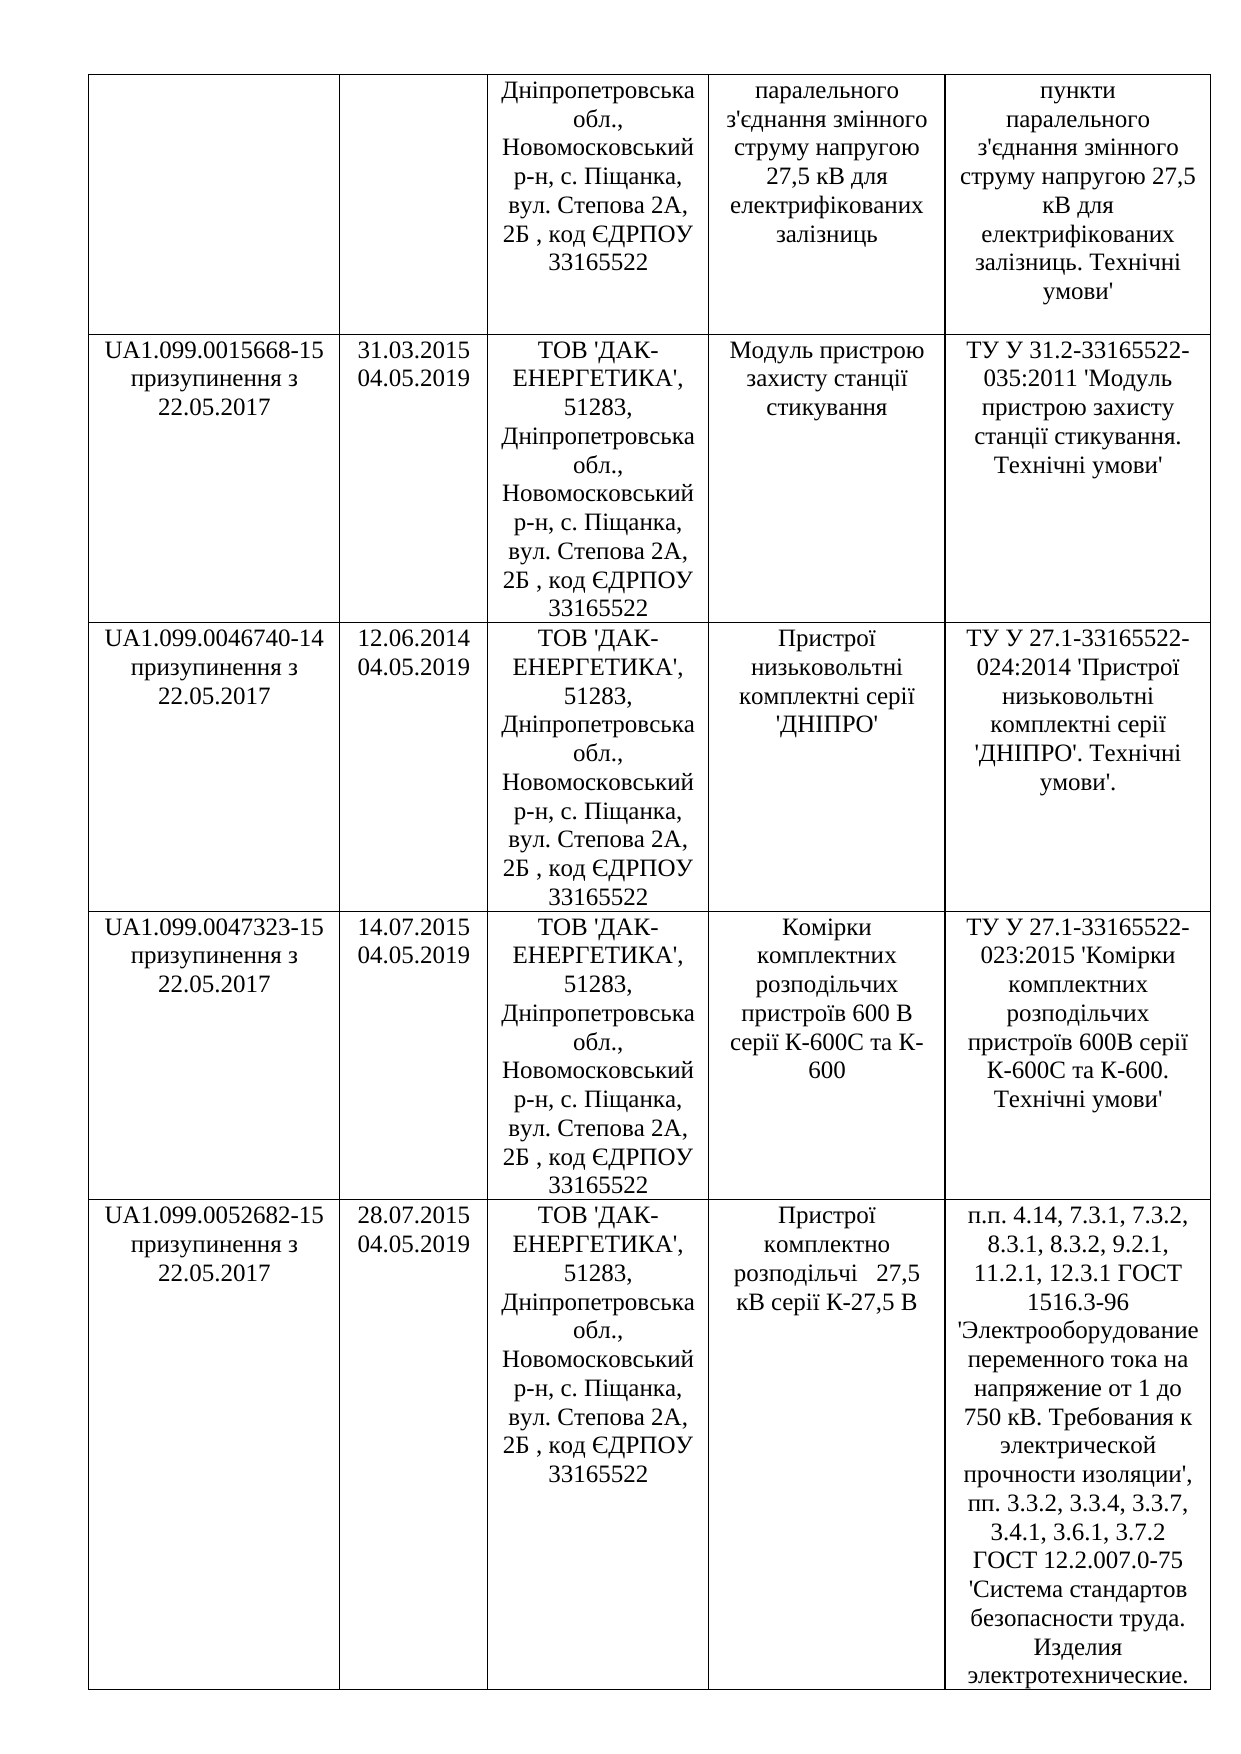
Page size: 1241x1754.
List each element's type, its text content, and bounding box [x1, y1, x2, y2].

table_cell Модуль пристрою захисту станції стикування [709, 335, 944, 622]
table_cell ТОВ 'ДАК-ЕНЕРГЕТИКА', 51283, Дніпропетровська обл., Новомосковський р-н, с. Піщанка, вул. Степова 2А, 2Б , код ЄДРПОУ 33165522 [488, 623, 708, 911]
table_cell ТОВ 'ДАК-ЕНЕРГЕТИКА', 51283, Дніпропетровська обл., Новомосковський р-н, с. Піщанка, вул. Степова 2А, 2Б , код ЄДРПОУ 33165522 [488, 335, 708, 622]
table_cell ТУ У 27.1-33165522-023:2015 'Комірки комплектних розподільчих пристроїв 600В серії К-600С та К-600. Технічні умови' [946, 912, 1210, 1199]
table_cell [488, 75, 708, 334]
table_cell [340, 1200, 487, 1689]
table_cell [488, 1200, 708, 1689]
table_cell 14.07.2015 04.05.2019 [340, 912, 487, 1199]
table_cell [89, 1200, 339, 1689]
table_cell Пристрої низьковольтні комплектні серії 'ДНІПРО' [709, 623, 944, 911]
table_cell Комірки комплектних розподільчих пристроїв 600 В серії К-600С та К-600 [709, 912, 944, 1199]
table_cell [340, 75, 487, 334]
table_cell UA1.099.0046740-14 призупинення з 22.05.2017 [89, 623, 339, 911]
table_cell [709, 1200, 944, 1689]
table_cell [89, 75, 339, 334]
table_cell ТУ У 31.2-33165522-035:2011 'Модуль пристрою захисту станції стикування. Технічні умови' [946, 335, 1210, 622]
table_cell ТУ У 27.1-33165522-024:2014 'Пристрої низьковольтні комплектні серії 'ДНІПРО'. Технічні умови'. [946, 623, 1210, 911]
table_cell UA1.099.0047323-15 призупинення з 22.05.2017 [89, 912, 339, 1199]
table_cell 12.06.2014 04.05.2019 [340, 623, 487, 911]
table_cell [946, 75, 1210, 334]
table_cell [946, 1200, 1210, 1689]
table_cell UA1.099.0015668-15 призупинення з 22.05.2017 [89, 335, 339, 622]
table_cell ТОВ 'ДАК-ЕНЕРГЕТИКА', 51283, Дніпропетровська обл., Новомосковський р-н, с. Піщанка, вул. Степова 2А, 2Б , код ЄДРПОУ 33165522 [488, 912, 708, 1199]
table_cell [709, 75, 944, 334]
table_cell 31.03.2015 04.05.2019 [340, 335, 487, 622]
